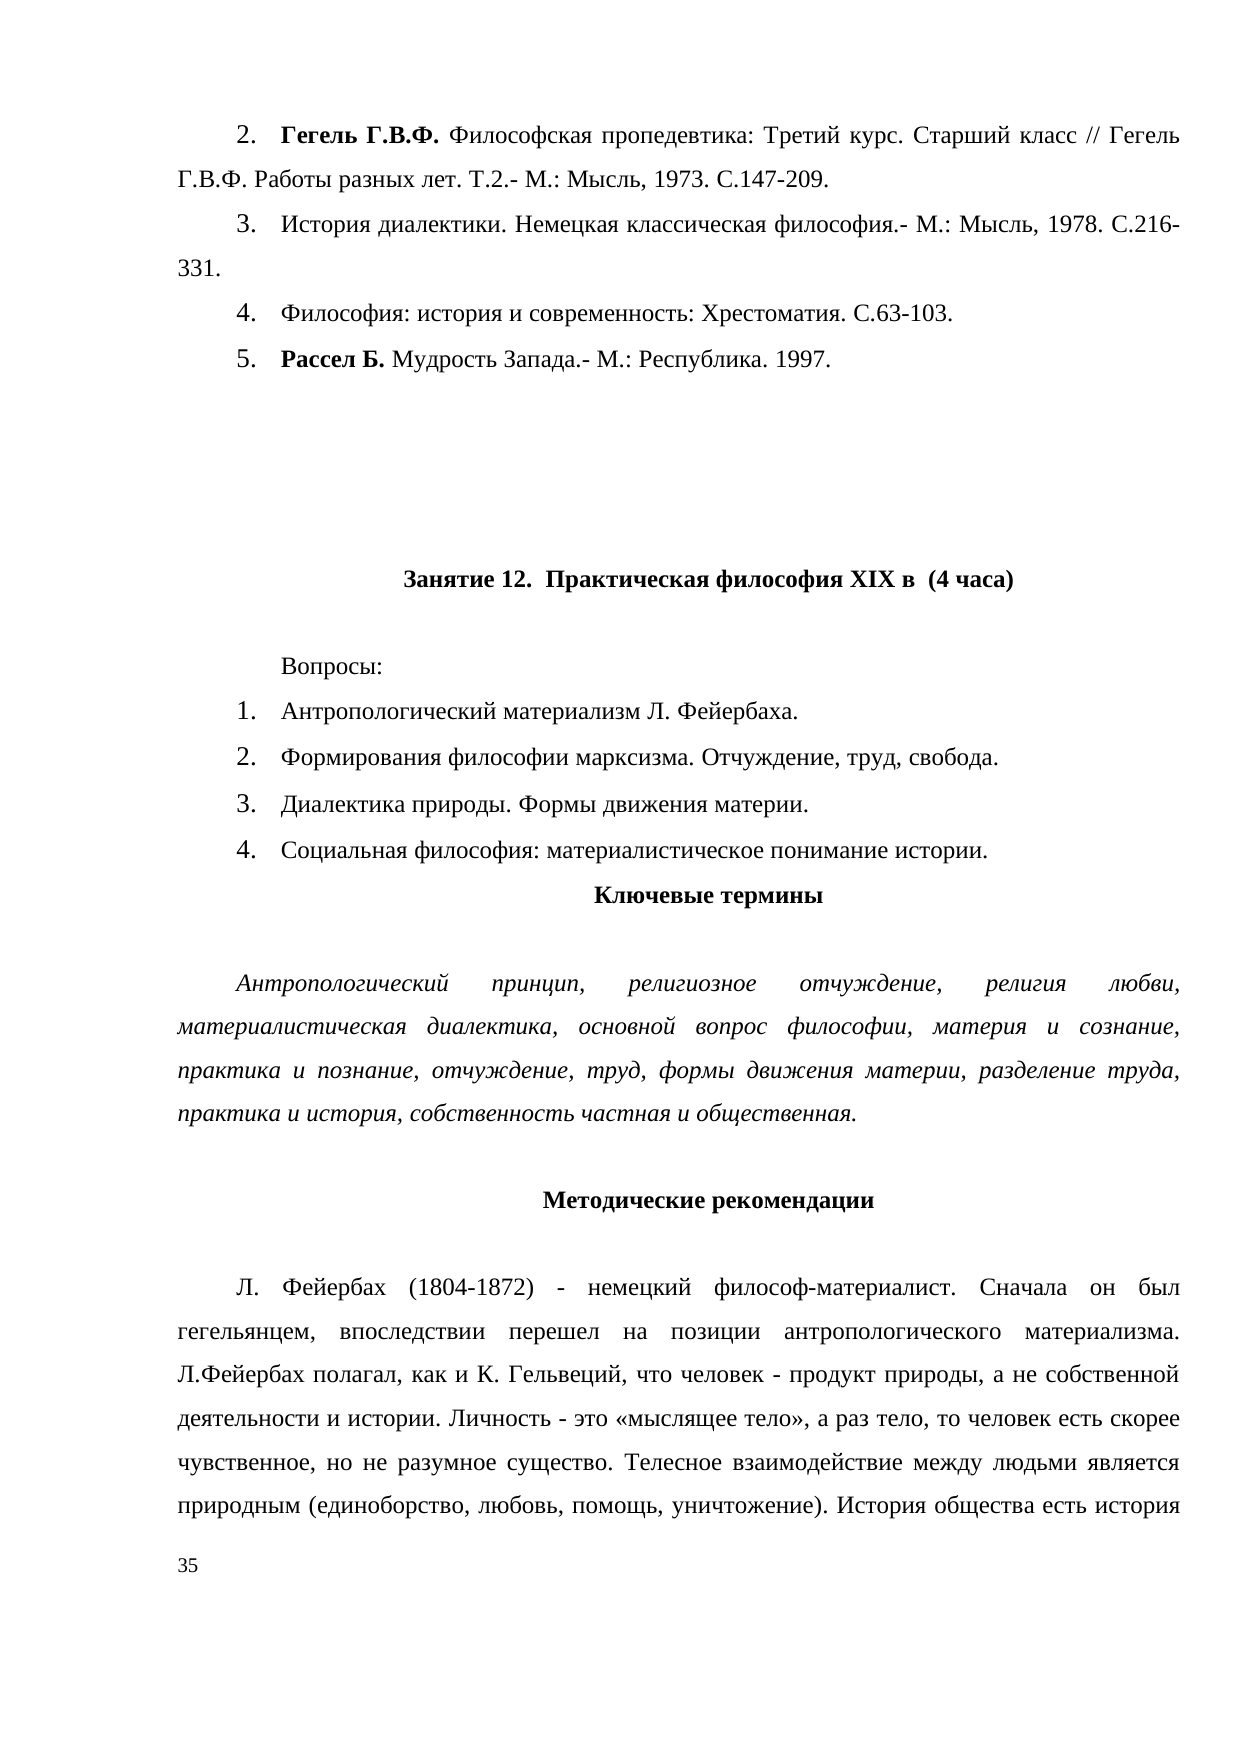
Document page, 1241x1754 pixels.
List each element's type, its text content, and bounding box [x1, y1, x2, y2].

list Философия: история и современность: Хрестоматия. С.63-103. [177, 296, 1181, 327]
list Диалектика природы. Формы движения материи. [177, 787, 1181, 818]
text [177, 1272, 1181, 1519]
text Ключевые термины [177, 880, 1181, 909]
list История диалектики. Немецкая классическая философия.- М.: Мысль, 1978. С.216-331. [177, 207, 1181, 282]
list Антропологический материализм Л. Фейербаха. [177, 694, 1181, 725]
list Рассел Б. Мудрость Запада.- М.: Республика. 1997. [177, 343, 1181, 374]
list Формирования философии марксизма. Отчуждение, труд, свобода. [177, 741, 1181, 772]
text Занятие 12. Практическая философия ХIХ в (4 часа) [177, 563, 1181, 593]
list Социальная философия: материалистическое понимание истории. [177, 834, 1181, 865]
text Антропологический принцип, религиозное отчуждение, религия любви, материалистическая диалектика, основной вопрос философии, материя и сознание, практика и познание, отчуждение, труд, формы движения материи, разделение труда, практика и история, собственность частная и общественная. [177, 967, 1181, 1127]
list Гегель Г.В.Ф. Философская пропедевтика: Третий курс. Старший класс // Гегель Г.В.Ф. Работы разных лет. Т.2.- М.: Мысль, 1973. С.147-209. [177, 118, 1181, 193]
subtitle Методические рекомендации [177, 1185, 1181, 1214]
text Вопросы: [177, 651, 1181, 680]
